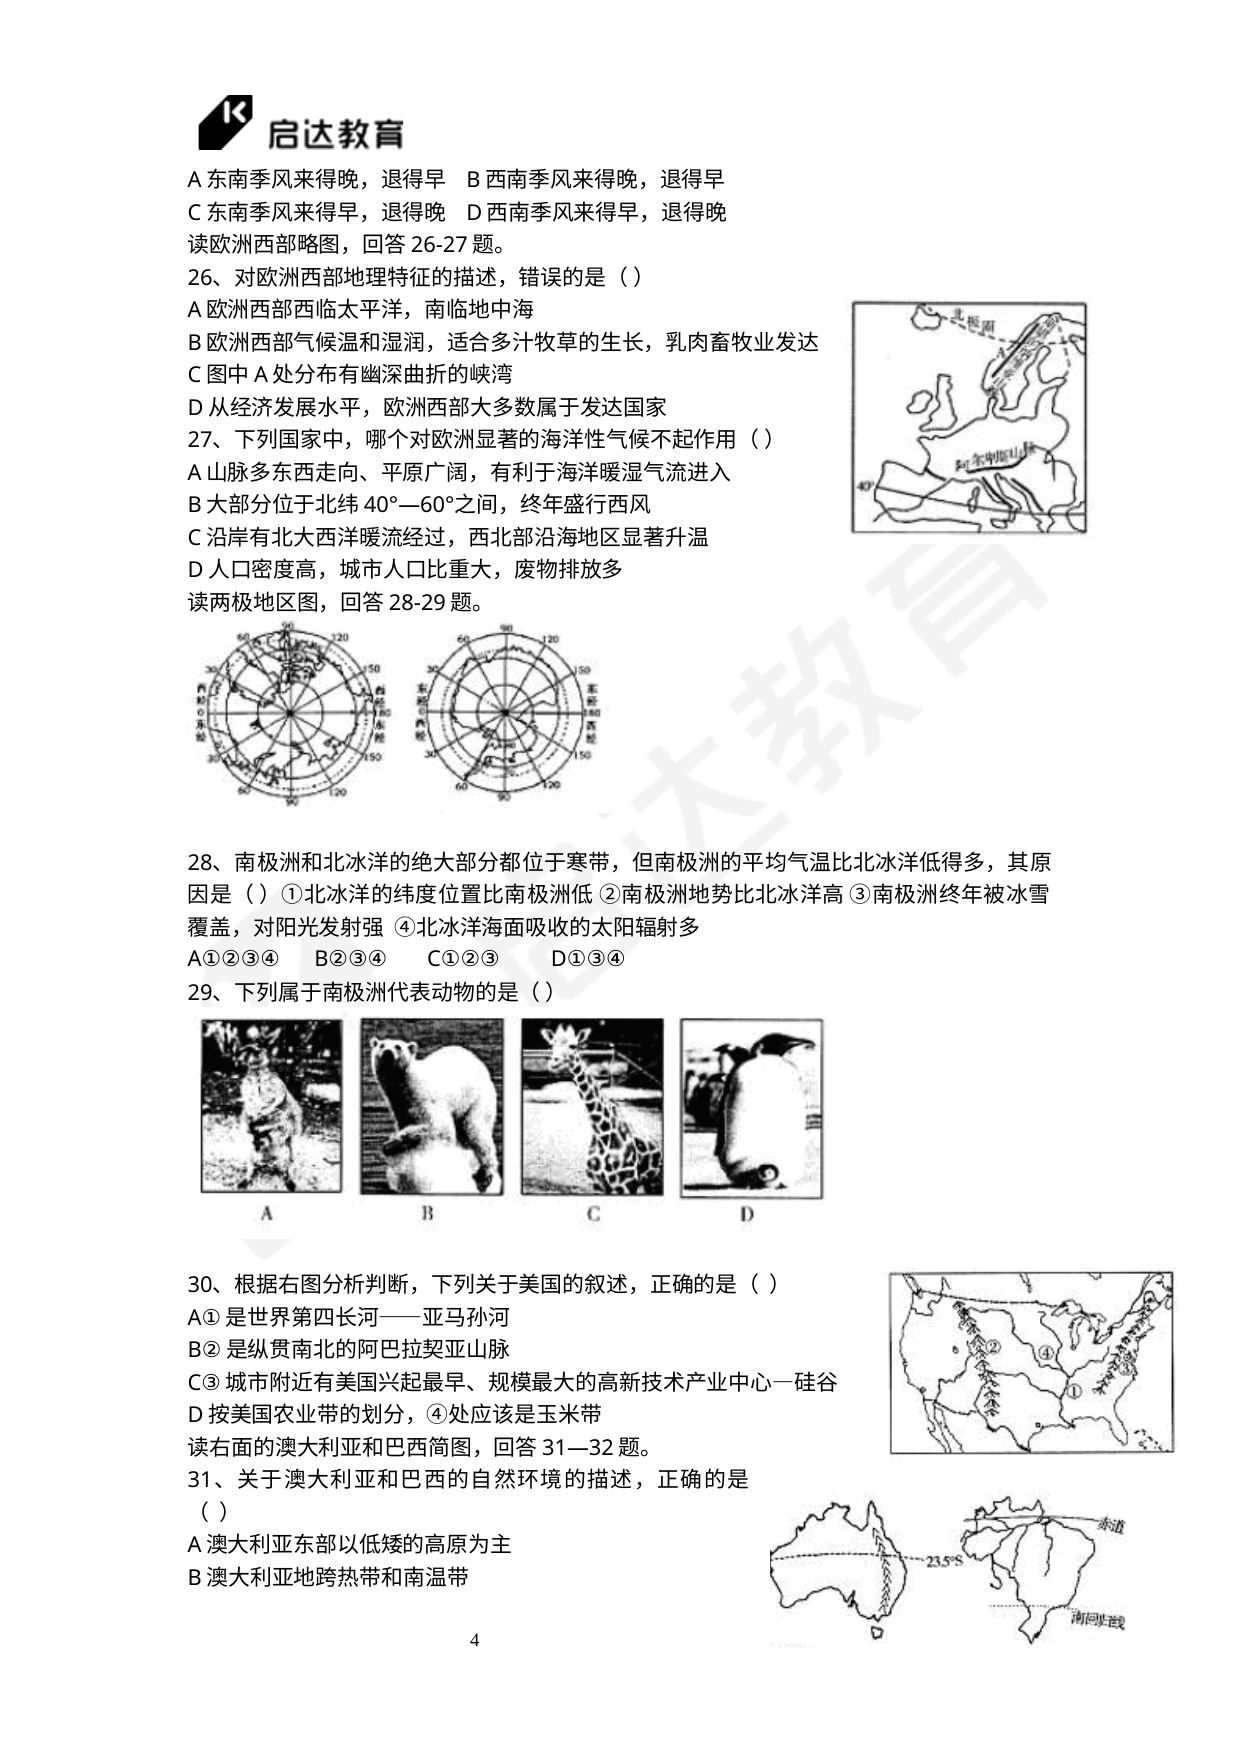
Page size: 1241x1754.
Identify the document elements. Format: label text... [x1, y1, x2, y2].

picture [768, 1478, 1143, 1646]
picture [881, 1267, 1183, 1464]
picture [843, 292, 1094, 543]
text D人口密度高，城市人口比重大，废物排放多 [187, 552, 1053, 584]
text A①是世界第四长河——亚马孙河 [187, 1299, 881, 1332]
text 31、关于澳大利亚和巴西的自然环境的描述，正确的是（ ） [187, 1462, 1053, 1527]
picture [198, 95, 404, 150]
text 30、根据右图分析判断，下列关于美国的叙述，正确的是（ ） [187, 1267, 881, 1299]
text 28、南极洲和北冰洋的绝大部分都位于寒带，但南极洲的平均气温比北冰洋低得多，其原因是（ ）①北冰洋的纬度位置比南极洲低 ②南极洲地势比北冰洋高 ③南极洲终年被冰雪覆盖，对阳光发射强 ④北冰洋海面吸收的太阳辐射多 [187, 844, 1053, 942]
text D按美国农业带的划分，④处应该是玉米带 [187, 1397, 881, 1429]
text A欧洲西部西临太平洋，南临地中海 [187, 292, 843, 324]
text 读右面的澳大利亚和巴西简图，回答31—32题。 [187, 1429, 881, 1462]
text A东南季风来得晚，退得早 B西南季风来得晚，退得早[来源:学|科|网Z|X|X|K] [187, 162, 1053, 194]
text 读欧洲西部略图，回答26-27题。 [187, 227, 1053, 259]
text A山脉多东西走向、平原广阔，有利于海洋暖湿气流进入 [187, 454, 843, 487]
text C③城市附近有美国兴起最早、规模最大的高新技术产业中心—硅谷 [187, 1364, 881, 1397]
text C图中A处分布有幽深曲折的峡湾 [187, 357, 843, 389]
text B②是纵贯南北的阿巴拉契亚山脉 [187, 1332, 881, 1364]
text A澳大利亚东部以低矮的高原为主 [187, 1527, 768, 1559]
text 27、下列国家中，哪个对欧洲显著的海洋性气候不起作用（ ） [187, 422, 843, 454]
text 读两极地区图，回答28-29题。 [187, 584, 1053, 617]
text D从经济发展水平，欧洲西部大多数属于发达国家 [187, 389, 843, 422]
text B欧洲西部气候温和湿润，适合多汁牧草的生长，乳肉畜牧业发达 [187, 324, 843, 357]
text 26、对欧洲西部地理特征的描述，错误的是（ ） [187, 259, 1053, 292]
picture [187, 617, 624, 813]
text C沿岸有北大西洋暖流经过，西北部沿海地区显著升温 [187, 519, 1053, 552]
text C东南季风来得早，退得晚 D西南季风来得早，退得晚 [187, 194, 1053, 227]
picture [187, 1007, 855, 1239]
text 29、下列属于南极洲代表动物的是（ ） [187, 974, 1053, 1007]
text A①②③④ B②③④ C①②③ D①③④ [187, 942, 1053, 974]
text B澳大利亚地跨热带和南温带 [187, 1559, 768, 1592]
text B大部分位于北纬40°—60°之间，终年盛行西风 [187, 487, 843, 519]
